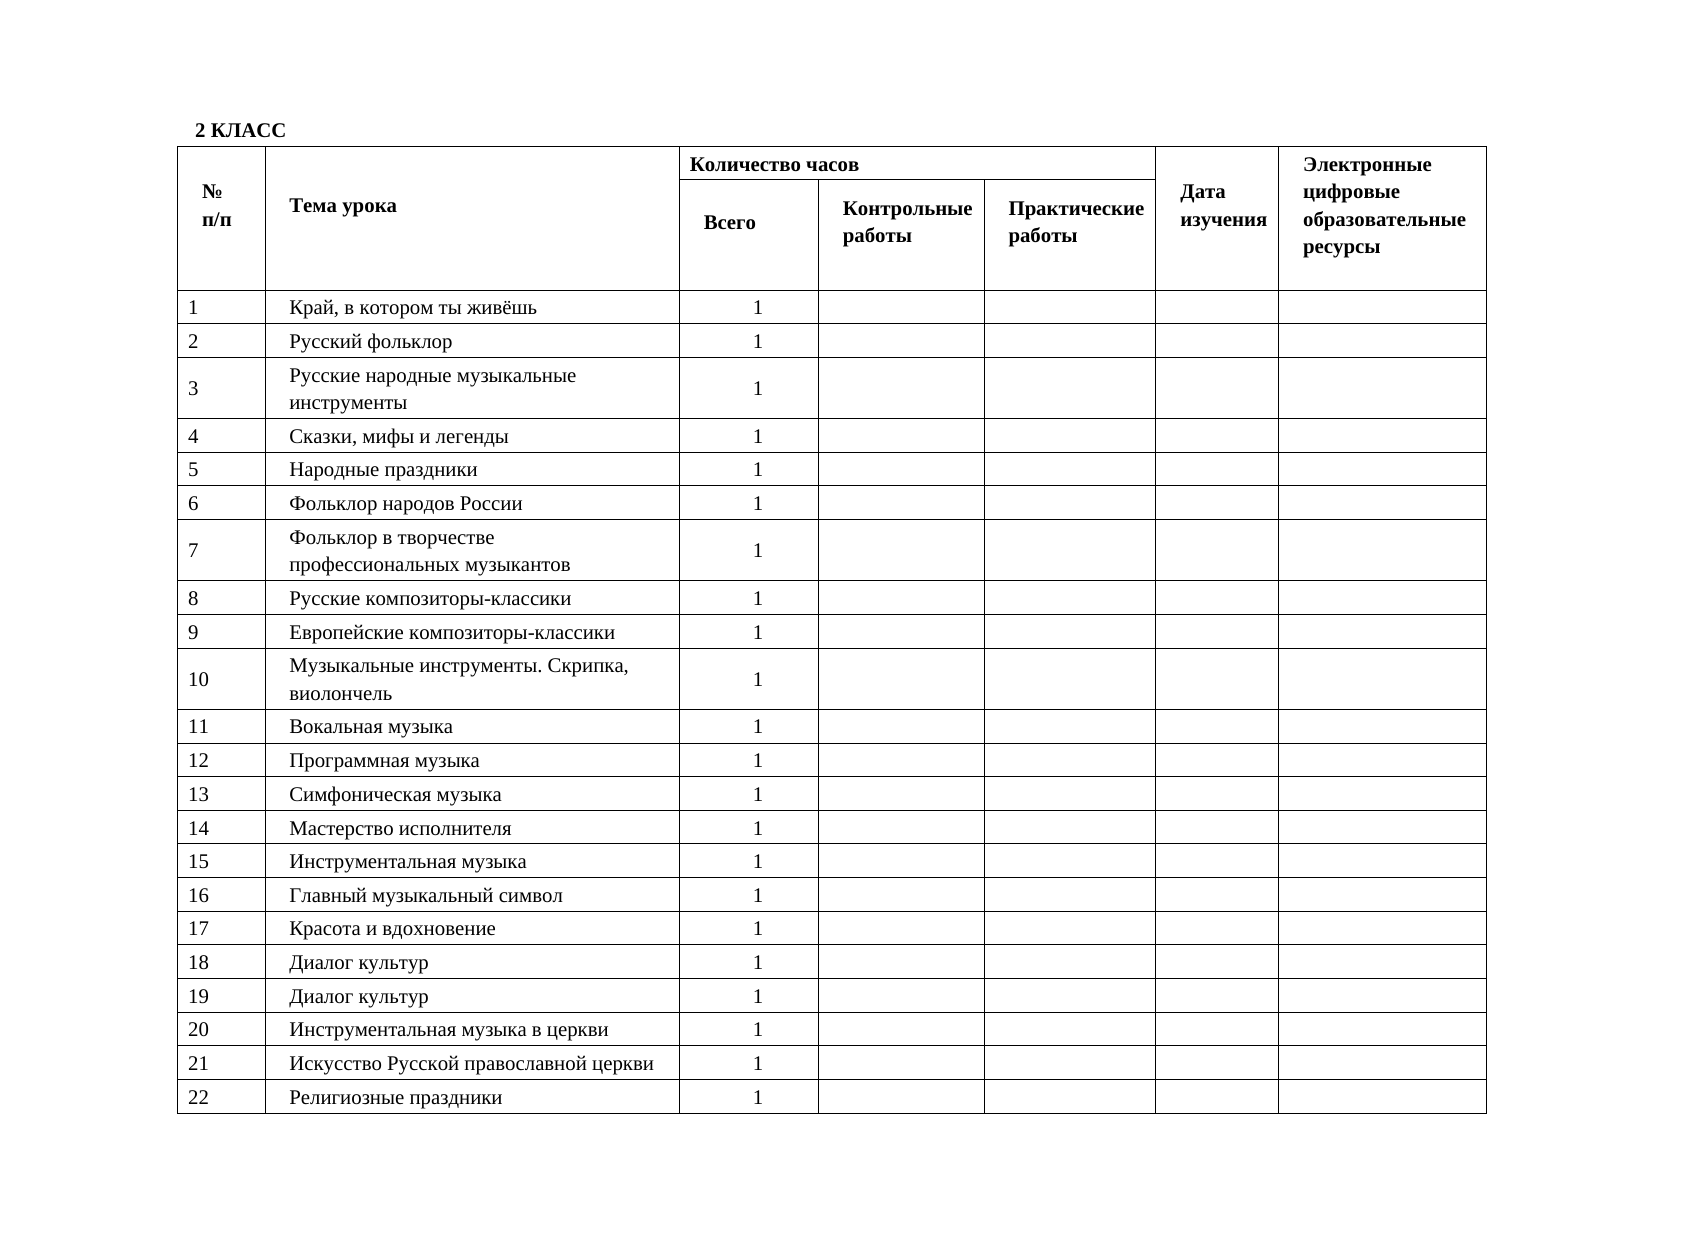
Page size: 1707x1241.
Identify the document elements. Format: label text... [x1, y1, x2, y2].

table_cell [1279, 324, 1486, 357]
table_cell [1279, 1013, 1486, 1045]
table_cell [1156, 945, 1278, 978]
table_cell 6 [178, 486, 265, 519]
table_cell [985, 419, 1155, 452]
table_cell 16 [178, 878, 265, 911]
table_cell [985, 844, 1155, 877]
table_cell Контрольные работы [819, 180, 984, 289]
table_cell Диалог культур [266, 979, 679, 1012]
table_cell Симфоническая музыка [266, 777, 679, 810]
table_cell 12 [178, 744, 265, 776]
table_cell 4 [178, 419, 265, 452]
table_cell [1279, 419, 1486, 452]
table_cell 21 [178, 1046, 265, 1079]
table_cell [819, 744, 984, 776]
table_cell 1 [680, 844, 818, 877]
table_cell [819, 581, 984, 614]
table_cell 13 [178, 777, 265, 810]
table_cell 14 [178, 811, 265, 843]
table_cell [985, 358, 1155, 418]
table_cell [819, 649, 984, 709]
table_cell 7 [178, 520, 265, 580]
table_cell 5 [178, 453, 265, 485]
table_cell 9 [178, 615, 265, 647]
table_cell [1279, 979, 1486, 1012]
table_cell [985, 1013, 1155, 1045]
table_cell [819, 979, 984, 1012]
table_cell Фольклор в творчестве профессиональных музыкантов [266, 520, 679, 580]
table_cell [1156, 520, 1278, 580]
table_cell [819, 520, 984, 580]
table_cell [1279, 945, 1486, 978]
table_cell Диалог культур [266, 945, 679, 978]
table_cell 17 [178, 912, 265, 944]
table_cell 1 [178, 291, 265, 323]
table_cell [985, 649, 1155, 709]
table_cell [985, 1080, 1155, 1112]
table_cell [1279, 1046, 1486, 1079]
table_header Тема урока [266, 147, 679, 289]
table_cell [985, 486, 1155, 519]
table_cell 15 [178, 844, 265, 877]
table_cell [985, 615, 1155, 647]
table_cell 10 [178, 649, 265, 709]
table_cell Европейские композиторы-классики [266, 615, 679, 647]
table_cell [985, 291, 1155, 323]
table_cell [985, 777, 1155, 810]
table_cell [1279, 291, 1486, 323]
table_cell [1279, 615, 1486, 647]
table_cell 11 [178, 710, 265, 742]
table_cell [1156, 453, 1278, 485]
table_cell 22 [178, 1080, 265, 1112]
table_header Количество часов [680, 147, 1155, 179]
table_cell [819, 358, 984, 418]
table_cell Программная музыка [266, 744, 679, 776]
table_cell [985, 710, 1155, 742]
table_cell [985, 811, 1155, 843]
table_cell [1279, 777, 1486, 810]
table_cell 1 [680, 453, 818, 485]
table_cell [1156, 979, 1278, 1012]
table_cell 1 [680, 912, 818, 944]
table_cell Русские композиторы-классики [266, 581, 679, 614]
table_cell [1156, 844, 1278, 877]
table_cell [1279, 710, 1486, 742]
table_cell [1279, 811, 1486, 843]
table_cell [819, 453, 984, 485]
table_cell [985, 453, 1155, 485]
table_cell [985, 520, 1155, 580]
table_cell Край, в котором ты живёшь [266, 291, 679, 323]
table_cell [985, 581, 1155, 614]
table_cell [1279, 649, 1486, 709]
table_cell [1156, 486, 1278, 519]
table_header № п/п [178, 147, 265, 289]
table_cell [1156, 878, 1278, 911]
table_cell [1156, 744, 1278, 776]
table_cell 1 [680, 358, 818, 418]
table_cell [1279, 878, 1486, 911]
table_cell 1 [680, 744, 818, 776]
table_cell Русские народные музыкальные инструменты [266, 358, 679, 418]
table_cell 2 [178, 324, 265, 357]
table_cell Музыкальные инструменты. Скрипка, виолончель [266, 649, 679, 709]
table_cell 19 [178, 979, 265, 1012]
table_cell 18 [178, 945, 265, 978]
table_cell [985, 324, 1155, 357]
table_cell [1156, 1080, 1278, 1112]
table_cell [1156, 1046, 1278, 1079]
table_cell [819, 1046, 984, 1079]
table_header Дата изучения [1156, 147, 1278, 289]
table_cell [985, 912, 1155, 944]
table_cell [1279, 358, 1486, 418]
table_cell Русский фольклор [266, 324, 679, 357]
table_cell 8 [178, 581, 265, 614]
table_cell Инструментальная музыка [266, 844, 679, 877]
table_cell [819, 291, 984, 323]
table_cell Сказки, мифы и легенды [266, 419, 679, 452]
table_cell 1 [680, 615, 818, 647]
table_cell 20 [178, 1013, 265, 1045]
table_cell Народные праздники [266, 453, 679, 485]
table_cell [1156, 419, 1278, 452]
table_cell [1156, 581, 1278, 614]
table_cell [819, 945, 984, 978]
table_cell 1 [680, 979, 818, 1012]
table_cell [819, 777, 984, 810]
table_cell [819, 324, 984, 357]
table_cell Искусство Русской православной церкви [266, 1046, 679, 1079]
table_cell Вокальная музыка [266, 710, 679, 742]
table_cell 1 [680, 520, 818, 580]
table_cell [819, 710, 984, 742]
table_cell [819, 419, 984, 452]
table_cell [819, 1080, 984, 1112]
table_cell [1279, 844, 1486, 877]
table_cell Фольклор народов России [266, 486, 679, 519]
table_cell [985, 945, 1155, 978]
table_cell 1 [680, 581, 818, 614]
table_cell [1279, 744, 1486, 776]
table_cell [1156, 710, 1278, 742]
table_cell [819, 486, 984, 519]
table_cell [1156, 1013, 1278, 1045]
table_cell [1279, 912, 1486, 944]
table_cell 1 [680, 324, 818, 357]
table_cell 1 [680, 1013, 818, 1045]
table_cell 1 [680, 419, 818, 452]
table_cell Инструментальная музыка в церкви [266, 1013, 679, 1045]
table_cell [1156, 358, 1278, 418]
table_cell [1279, 1080, 1486, 1112]
table_cell Религиозные праздники [266, 1080, 679, 1112]
table_cell [819, 615, 984, 647]
text 2 КЛАСС [190, 118, 1618, 142]
table_cell 1 [680, 878, 818, 911]
table_cell 3 [178, 358, 265, 418]
table_cell 1 [680, 1080, 818, 1112]
table_cell [819, 844, 984, 877]
table_cell [1156, 777, 1278, 810]
table_cell 1 [680, 291, 818, 323]
table_cell [1156, 615, 1278, 647]
table_cell 1 [680, 649, 818, 709]
table_cell [1156, 811, 1278, 843]
table_cell [985, 979, 1155, 1012]
table_cell [819, 912, 984, 944]
table_cell 1 [680, 486, 818, 519]
table_cell [1279, 581, 1486, 614]
table_cell [1156, 912, 1278, 944]
table_cell 1 [680, 811, 818, 843]
table_cell Мастерство исполнителя [266, 811, 679, 843]
table_cell Практические работы [985, 180, 1155, 289]
table_cell [819, 811, 984, 843]
table_cell [985, 1046, 1155, 1079]
table_cell [1279, 453, 1486, 485]
table_cell Красота и вдохновение [266, 912, 679, 944]
table_header Электронные цифровые образовательные ресурсы [1279, 147, 1486, 289]
table_cell [1279, 486, 1486, 519]
table_cell Главный музыкальный символ [266, 878, 679, 911]
table_cell 1 [680, 945, 818, 978]
table_cell [1156, 291, 1278, 323]
table_cell Всего [680, 180, 818, 289]
table_cell [1156, 649, 1278, 709]
table_cell [985, 878, 1155, 911]
table_cell [819, 1013, 984, 1045]
table_cell 1 [680, 1046, 818, 1079]
table_cell 1 [680, 710, 818, 742]
table_cell [1156, 324, 1278, 357]
table_cell [1279, 520, 1486, 580]
table_cell [819, 878, 984, 911]
table_cell [985, 744, 1155, 776]
table_cell 1 [680, 777, 818, 810]
